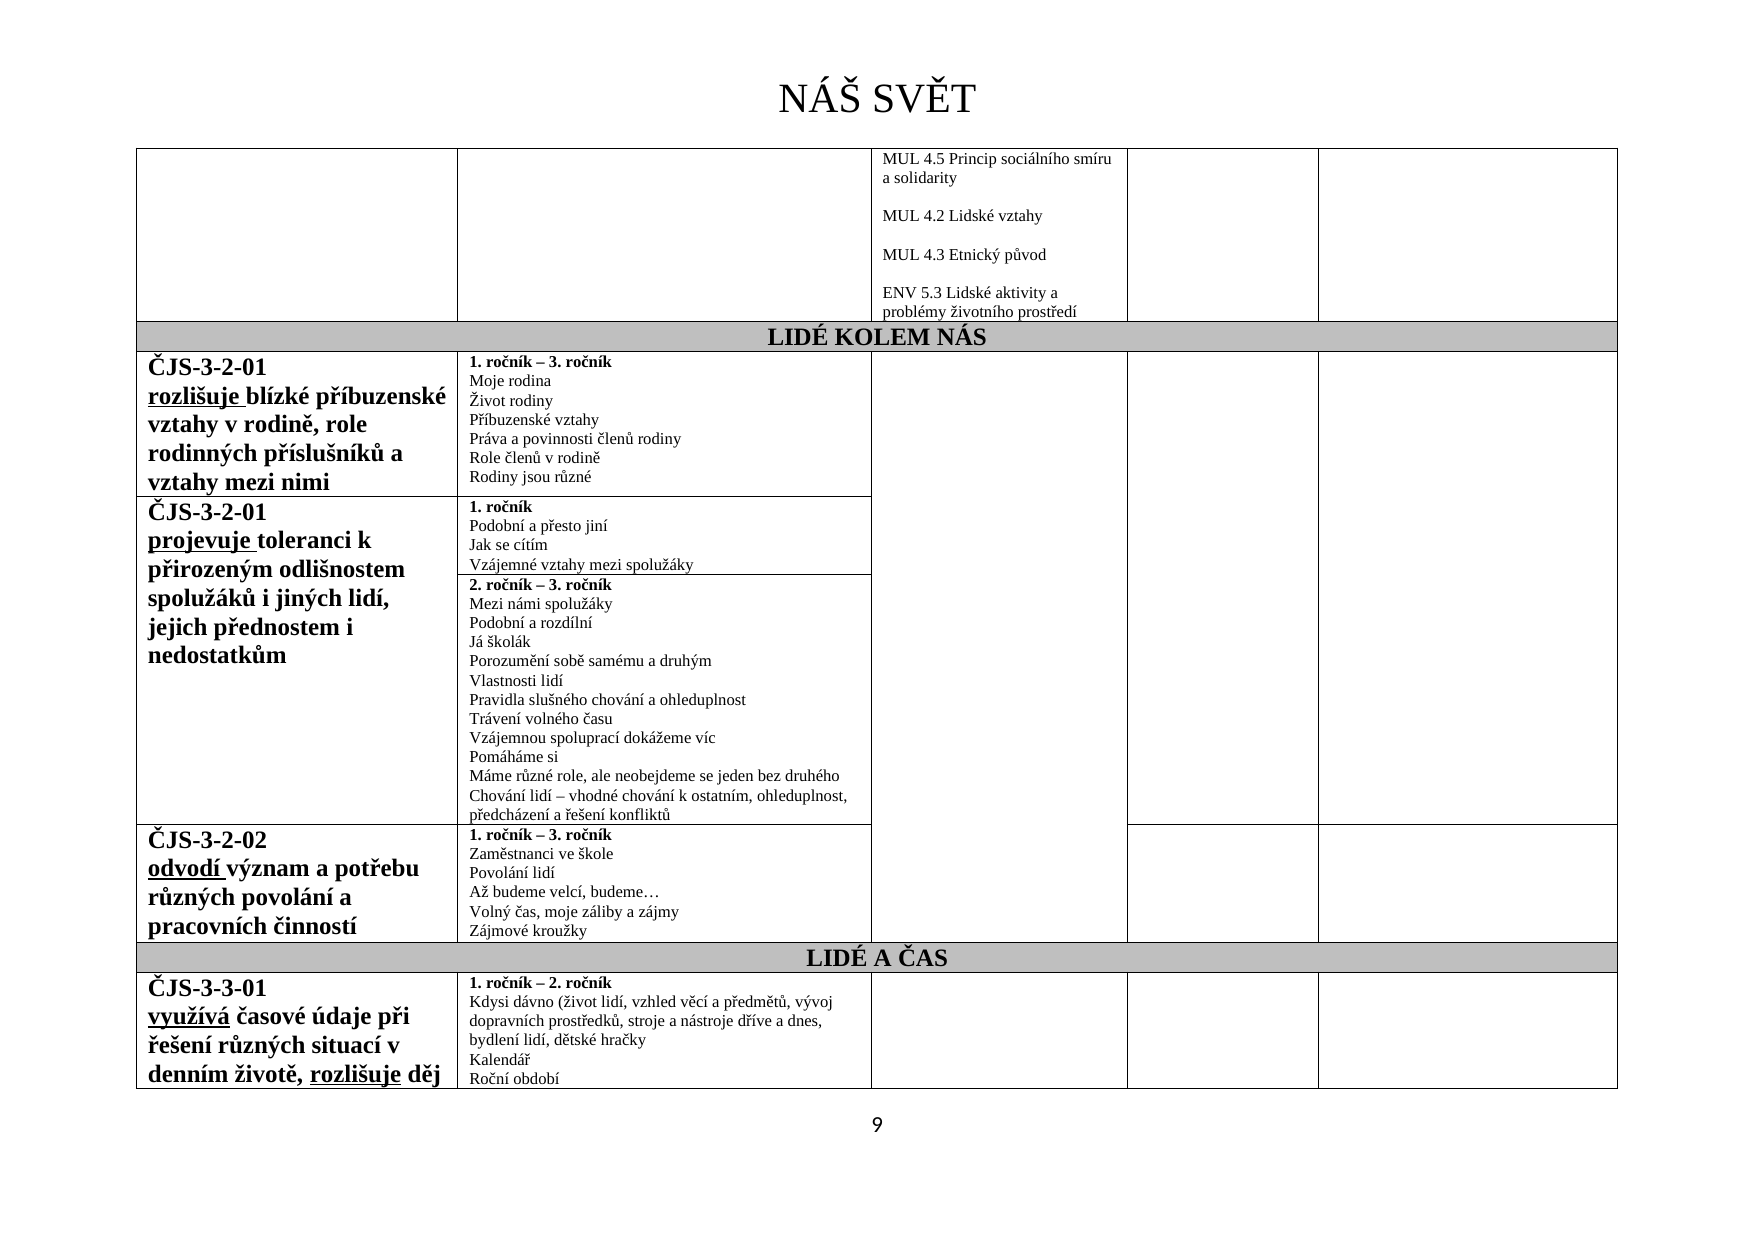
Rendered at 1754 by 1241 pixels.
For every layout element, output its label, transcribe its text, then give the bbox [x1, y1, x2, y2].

table_cell [872, 973, 1127, 1088]
table_cell [1128, 352, 1318, 824]
table_cell ČJS-3-2-01 projevuje toleranci k přirozeným odlišnostem spolužáků i jiných lidí, jejich přednostem i nedostatkům [137, 497, 457, 824]
table_cell 2. ročník – 3. ročník Mezi námi spolužáky Podobní a rozdílní Já školák Porozumění sobě samému a druhým Vlastnosti lidí Pravidla slušného chování a ohleduplnost Trávení volného času Vzájemnou spoluprací dokážeme víc Pomáháme si Máme různé role, ale neobejdeme se jeden bez druhého Chování lidí – vhodné chování k ostatním, ohleduplnost, předcházení a řešení konfliktů [458, 575, 871, 824]
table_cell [137, 973, 457, 1088]
table_cell [872, 352, 1127, 942]
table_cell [458, 973, 871, 1088]
table_cell [1128, 973, 1318, 1088]
table_cell ČJS-3-2-01 rozlišuje blízké příbuzenské vztahy v rodině, role rodinných příslušníků a vztahy mezi nimi [137, 352, 457, 496]
table_cell LIDÉ KOLEM NÁS [137, 322, 1617, 351]
table_cell [1319, 973, 1617, 1088]
table_cell ČJS-3-2-02 odvodí význam a potřebu různých povolání a pracovních činností [137, 825, 457, 942]
table_cell [1128, 825, 1318, 942]
table_cell 1. ročník – 3. ročník Zaměstnanci ve škole Povolání lidí Až budeme velcí, budeme… Volný čas, moje záliby a zájmy Zájmové kroužky [458, 825, 871, 942]
table_cell [1319, 352, 1617, 824]
table_cell LIDÉ A ČAS [137, 943, 1617, 972]
table_cell 1. ročník – 3. ročník Moje rodina Život rodiny Příbuzenské vztahy Práva a povinnosti členů rodiny Role členů v rodině Rodiny jsou různé [458, 352, 871, 496]
table_cell [1319, 825, 1617, 942]
table_cell 1. ročník Podobní a přesto jiní Jak se cítím Vzájemné vztahy mezi spolužáky [458, 497, 871, 573]
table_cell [458, 149, 871, 321]
